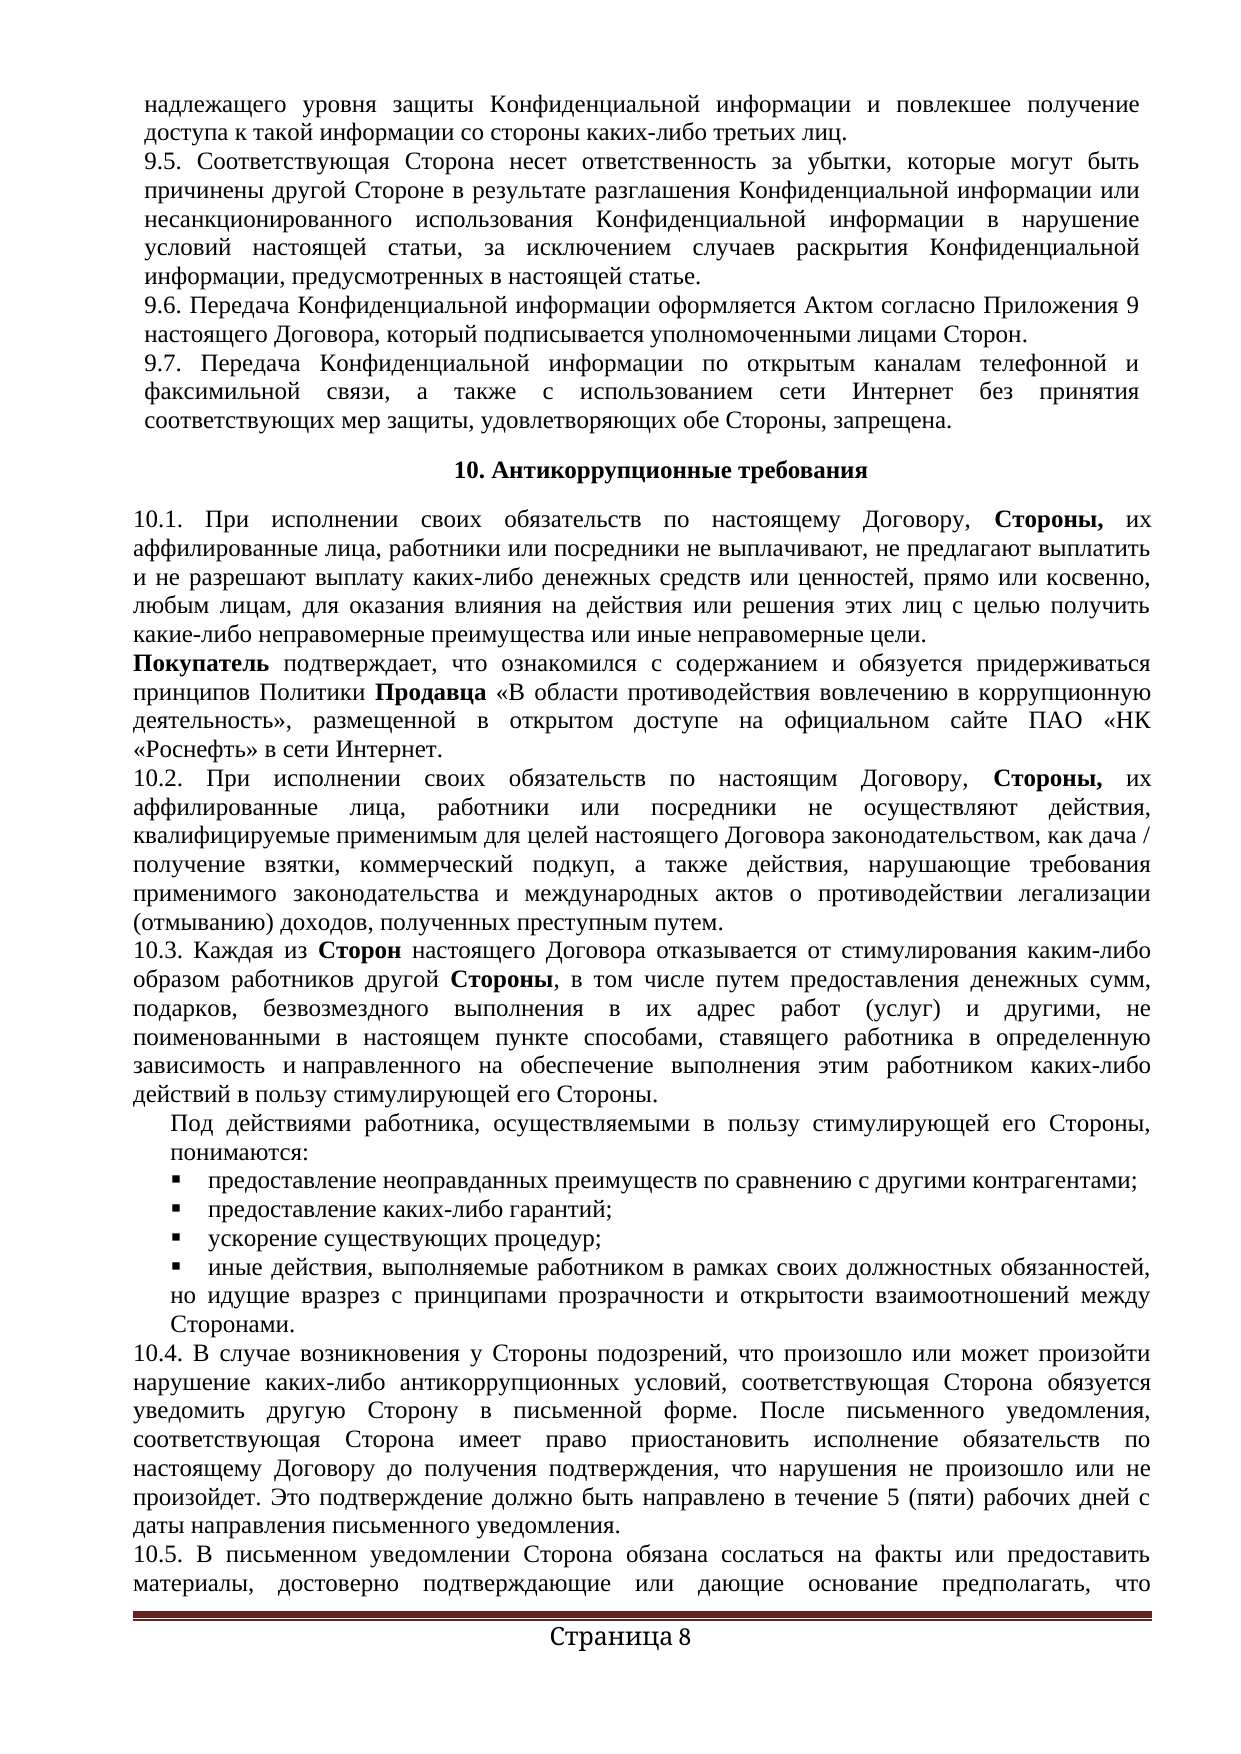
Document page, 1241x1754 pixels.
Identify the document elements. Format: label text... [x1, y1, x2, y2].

list ускорение существующих процедур; [170, 1223, 1152, 1252]
text 10.4. В случае возникновения у Стороны подозрений, что произошло или может произойти нарушение каких-либо антикоррупционных условий, соответствующая Сторона обязуется уведомить другую Сторону в письменной форме. После письменного уведомления, соответствующая Сторона имеет право приостановить исполнение обязательств по настоящему Договору до получения подтверждения, что нарушения не произошло или не произойдет. Это подтверждение должно быть направлено в течение 5 (пяти) рабочих дней с даты направления письменного уведомления. [133, 1338, 1152, 1539]
text Покупатель подтверждает, что ознакомился с содержанием и обязуется придерживаться принципов Политики Продавца «В области противодействия вовлечению в коррупционную деятельность», размещенной в открытом доступе на официальном сайте ПАО «НК «Роснефть» в сети Интернет. [133, 648, 1152, 763]
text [133, 1539, 1152, 1597]
list предоставление неоправданных преимуществ по сравнению с другими контрагентами; [170, 1166, 1152, 1194]
text 10.1. При исполнении своих обязательств по настоящему Договору, Стороны, их аффилированные лица, работники или посредники не выплачивают, не предлагают выплатить и не разрешают выплату каких-либо денежных средств или ценностей, прямо или косвенно, любым лицам, для оказания влияния на действия или решения этих лиц с целью получить какие-либо неправомерные преимущества или иные неправомерные цели. [133, 504, 1152, 648]
text Под действиями работника, осуществляемыми в пользу стимулирующей его Стороны, понимаются: [170, 1108, 1152, 1166]
list иные действия, выполняемые работником в рамках своих должностных обязанностей, но идущие вразрез с принципами прозрачности и открытости взаимоотношений между Сторонами. [170, 1252, 1152, 1338]
subtitle Антикоррупционные требования [170, 455, 1152, 483]
text 10.3. Каждая из Сторон настоящего Договора отказывается от стимулирования каким-либо образом работников другой Стороны, в том числе путем предоставления денежных сумм, подарков, безвозмездного выполнения в их адрес работ (услуг) и другими, не поименованными в настоящем пункте способами, ставящего работника в определенную зависимость и направленного на обеспечение выполнения этим работником каких-либо действий в пользу стимулирующей его Стороны. [133, 936, 1152, 1108]
list предоставление каких-либо гарантий; [170, 1194, 1152, 1223]
text 10.2. При исполнении своих обязательств по настоящим Договору, Стороны, их аффилированные лица, работники или посредники не осуществляют действия, квалифицируемые применимым для целей настоящего Договора законодательством, как дача / получение взятки, коммерческий подкуп, а также действия, нарушающие требования применимого законодательства и международных актов о противодействии легализации (отмыванию) доходов, полученных преступным путем. [133, 763, 1152, 936]
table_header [133, 89, 1152, 455]
